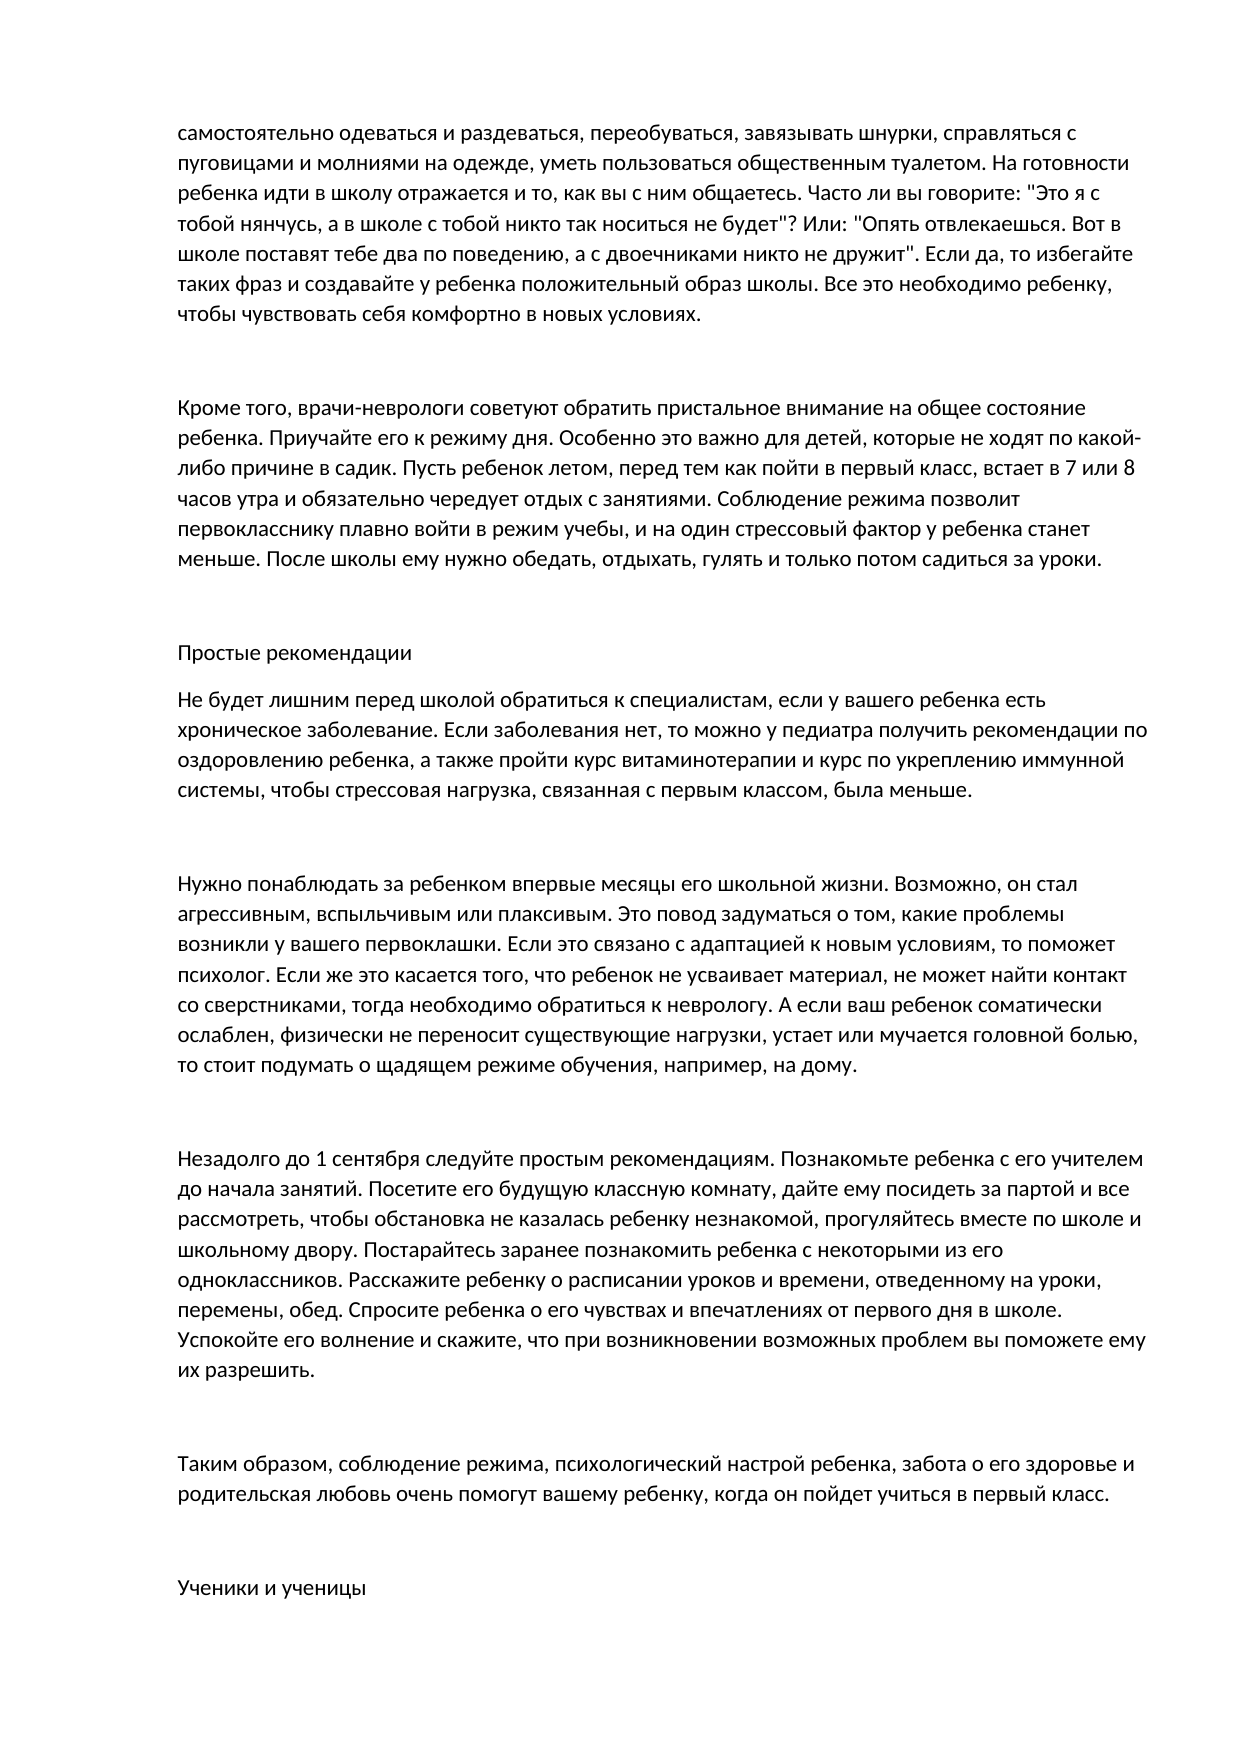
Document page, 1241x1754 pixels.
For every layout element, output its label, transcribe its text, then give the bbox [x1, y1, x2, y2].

text Не будет лишним перед школой обратиться к специалистам, если у вашего ребенка есть хроническое заболевание. Если заболевания нет, то можно у педиатра получить рекомендации по оздоровлению ребенка, а также пройти курс витаминотерапии и курс по укреплению иммунной системы, чтобы стрессовая нагрузка, связанная с первым классом, была меньше. [177, 685, 1152, 803]
text Простые рекомендации [177, 638, 1152, 666]
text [177, 118, 1152, 327]
text Незадолго до 1 сентября следуйте простым рекомендациям. Познакомьте ребенка с его учителем до начала занятий. Посетите его будущую классную комнату, дайте ему посидеть за партой и все рассмотреть, чтобы обстановка не казалась ребенку незнакомой, прогуляйтесь вместе по школе и школьному двору. Постарайтесь заранее познакомить ребенка с некоторыми из его одноклассников. Расскажите ребенку о расписании уроков и времени, отведенному на уроки, перемены, обед. Спросите ребенка о его чувствах и впечатлениях от первого дня в школе. Успокойте его волнение и скажите, что при возникновении возможных проблем вы поможете ему их разрешить. [177, 1144, 1152, 1384]
text Нужно понаблюдать за ребенком впервые месяцы его школьной жизни. Возможно, он стал агрессивным, вспыльчивым или плаксивым. Это повод задуматься о том, какие проблемы возникли у вашего первоклашки. Если это связано с адаптацией к новым условиям, то поможет психолог. Если же это касается того, что ребенок не усваивает материал, не может найти контакт со сверстниками, тогда необходимо обратиться к неврологу. А если ваш ребенок соматически ослаблен, физически не переносит существующие нагрузки, устает или мучается головной болью, то стоит подумать о щадящем режиме обучения, например, на дому. [177, 869, 1152, 1078]
text Кроме того, врачи-неврологи советуют обратить пристальное внимание на общее состояние ребенка. Приучайте его к режиму дня. Особенно это важно для детей, которые не ходят по какой-либо причине в садик. Пусть ребенок летом, перед тем как пойти в первый класс, встает в 7 или 8 часов утра и обязательно чередует отдых с занятиями. Соблюдение режима позволит первокласснику плавно войти в режим учебы, и на один стрессовый фактор у ребенка станет меньше. После школы ему нужно обедать, отдыхать, гулять и только потом садиться за уроки. [177, 393, 1152, 572]
text Ученики и ученицы [177, 1573, 1152, 1601]
text Таким образом, соблюдение режима, психологический настрой ребенка, забота о его здоровье и родительская любовь очень помогут вашему ребенку, когда он пойдет учиться в первый класс. [177, 1449, 1152, 1508]
